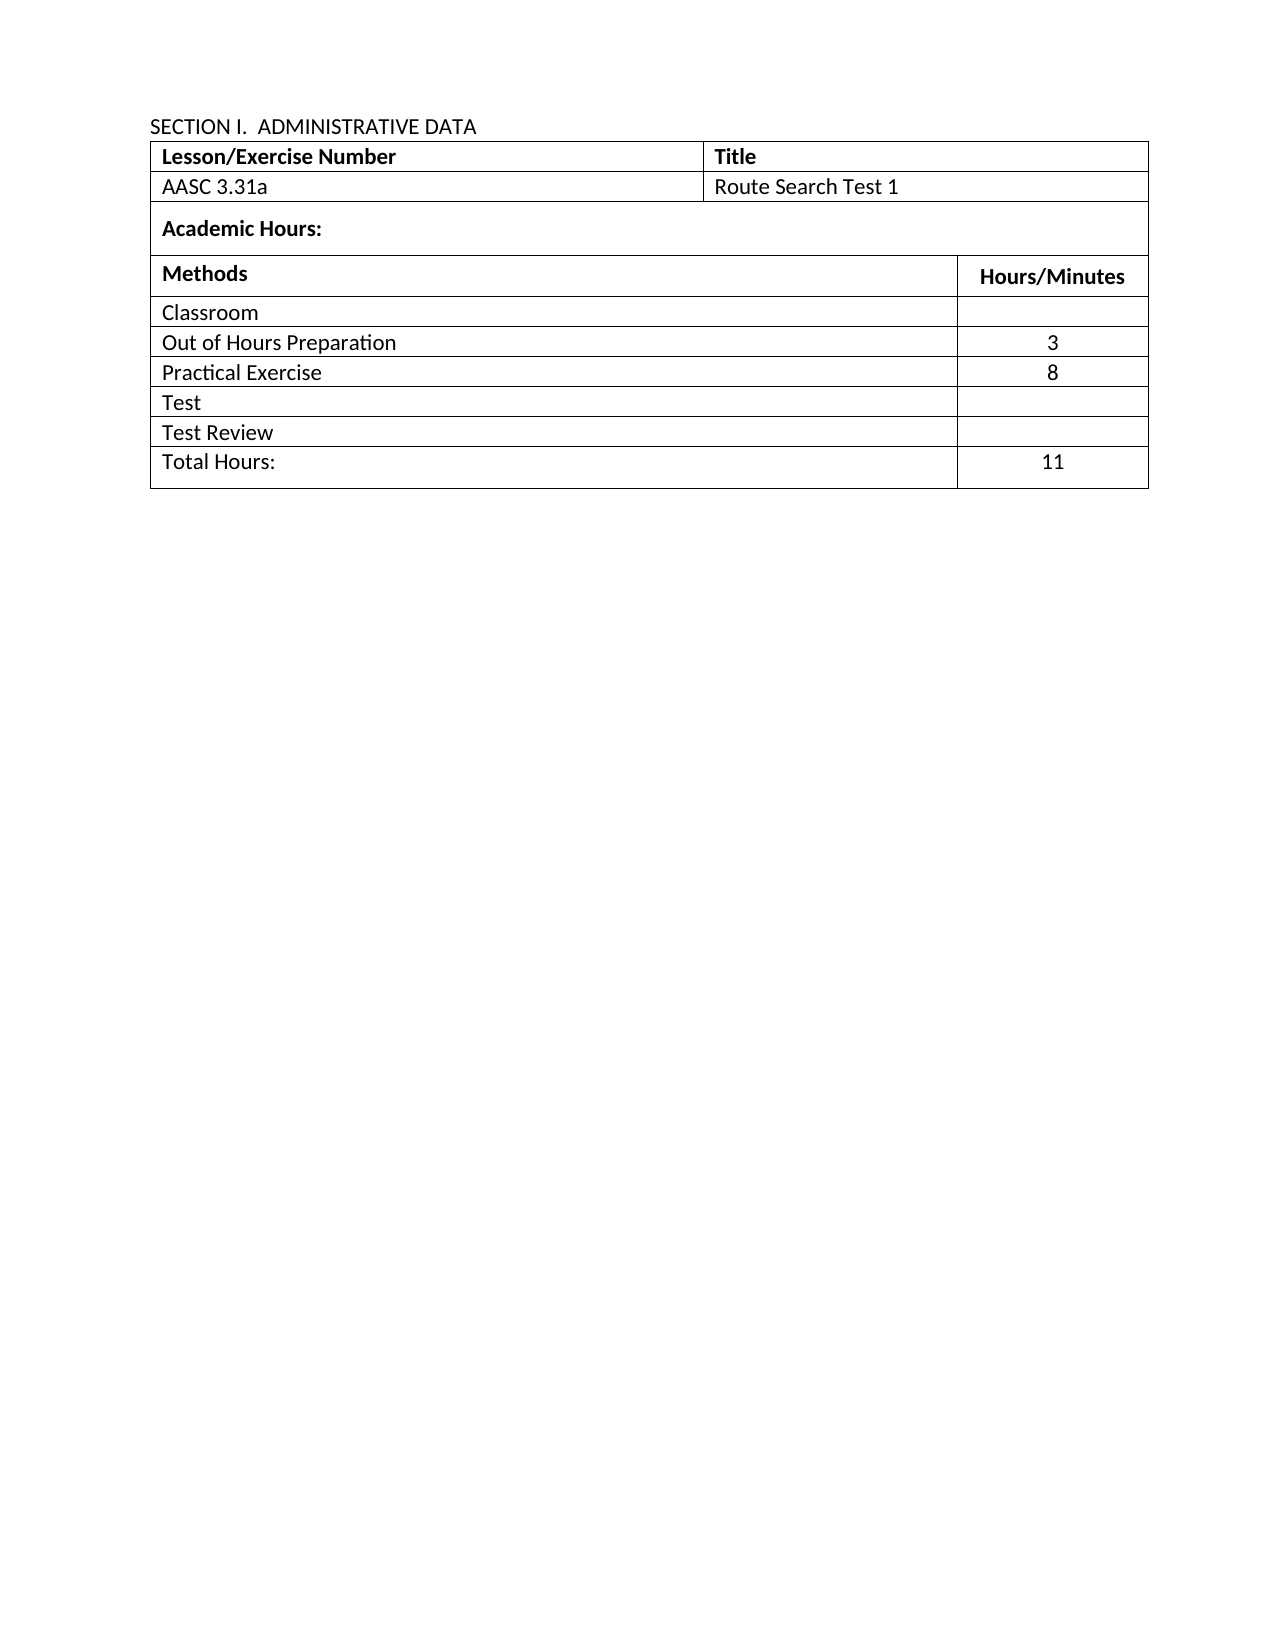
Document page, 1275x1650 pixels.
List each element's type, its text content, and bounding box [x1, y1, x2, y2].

table_cell AASC 3.31a [151, 172, 703, 201]
table_cell Practical Exercise [151, 357, 957, 386]
table_cell Methods [151, 256, 957, 296]
table_cell [958, 417, 1148, 446]
table_cell Test [151, 387, 957, 416]
table_cell 11 [958, 447, 1148, 488]
table_cell Total Hours: [151, 447, 957, 488]
table_cell [958, 297, 1148, 326]
table_cell Route Search Test 1 [704, 172, 1148, 201]
table_cell Out of Hours Preparation [151, 327, 957, 356]
table_cell Classroom [151, 297, 957, 326]
table_cell [958, 387, 1148, 416]
table_cell Hours/Minutes [958, 256, 1148, 296]
table_cell 3 [958, 327, 1148, 356]
table_header Lesson/Exercise Number [151, 142, 703, 171]
table_cell 8 [958, 357, 1148, 386]
table_cell Academic Hours: [151, 202, 1148, 254]
table_header Title [704, 142, 1148, 171]
text SECTION I. ADMINISTRATIVE DATA [150, 112, 1125, 141]
table_cell Test Review [151, 417, 957, 446]
